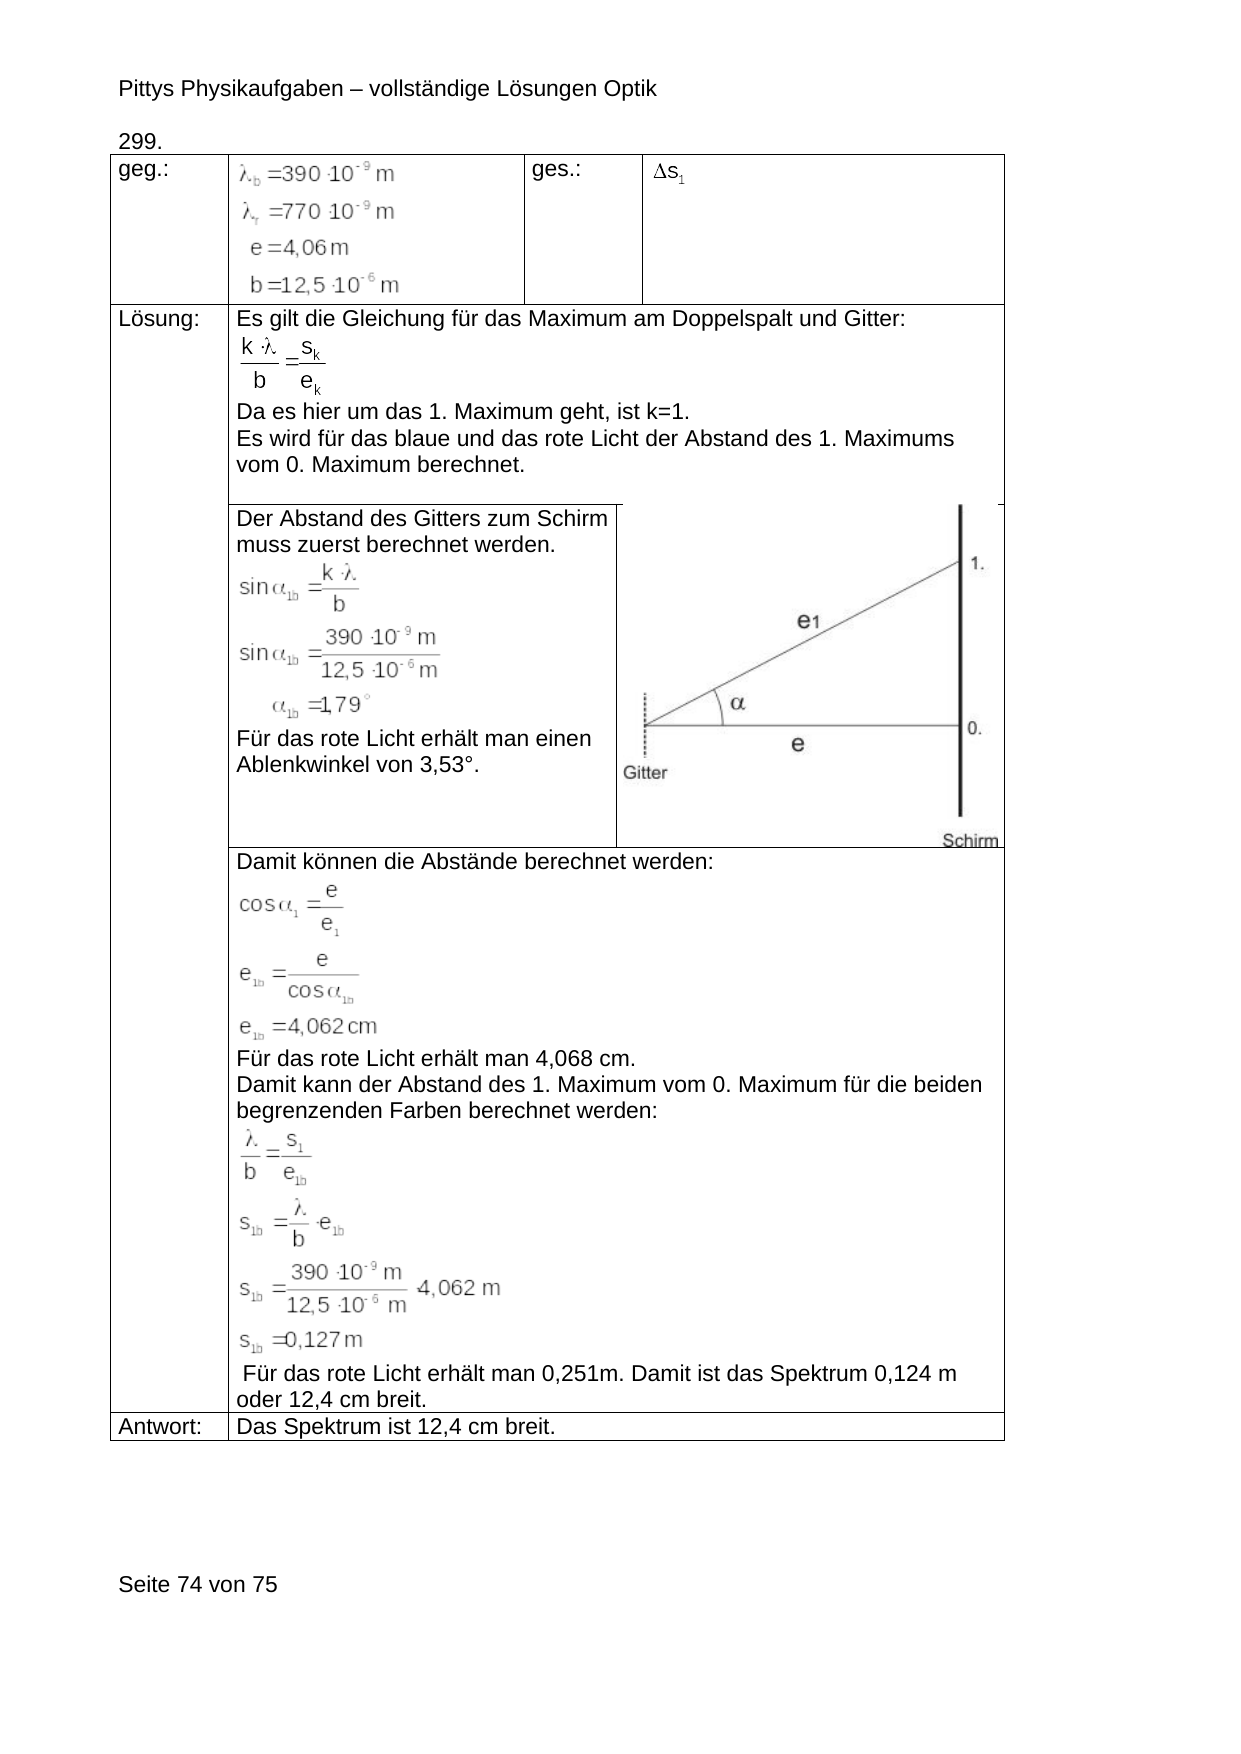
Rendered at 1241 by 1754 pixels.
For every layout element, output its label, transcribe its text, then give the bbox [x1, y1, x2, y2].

table_cell Es gilt die Gleichung für das Maximum am Doppelspalt und Gitter: Da es hier um das 1. Maximum geht, ist k=1. Es wird für das blaue und das rote Licht der Abstand des 1. Maximums vom 0. Maximum berechnet. [229, 305, 1004, 503]
table_cell [998, 505, 1004, 847]
table_header [643, 155, 1004, 303]
table_cell Das Spektrum ist 12,4 cm breit. [229, 1413, 1004, 1440]
table_cell [617, 505, 623, 847]
text 299. [118, 128, 1152, 154]
table_cell Damit können die Abstände berechnet werden: Für das rote Licht erhält man 4,068 cm. Damit kann der Abstand des 1. Maximum vom 0. Maximum für die beiden begrenzenden Farben berechnet werden: Für das rote Licht erhält man 0,251m. Damit ist das Spektrum 0,124 m oder 12,4 cm breit. [229, 848, 1004, 1412]
table_header geg.: [111, 155, 228, 303]
table_cell Lösung: [111, 305, 228, 1412]
table_header [229, 155, 524, 303]
picture [623, 504, 998, 847]
table_cell Antwort: [111, 1413, 228, 1440]
table_cell Der Abstand des Gitters zum Schirm muss zuerst berechnet werden. Für das rote Licht erhält man einen Ablenkwinkel von 3,53°. [229, 505, 616, 847]
table_header ges.: [525, 155, 642, 303]
